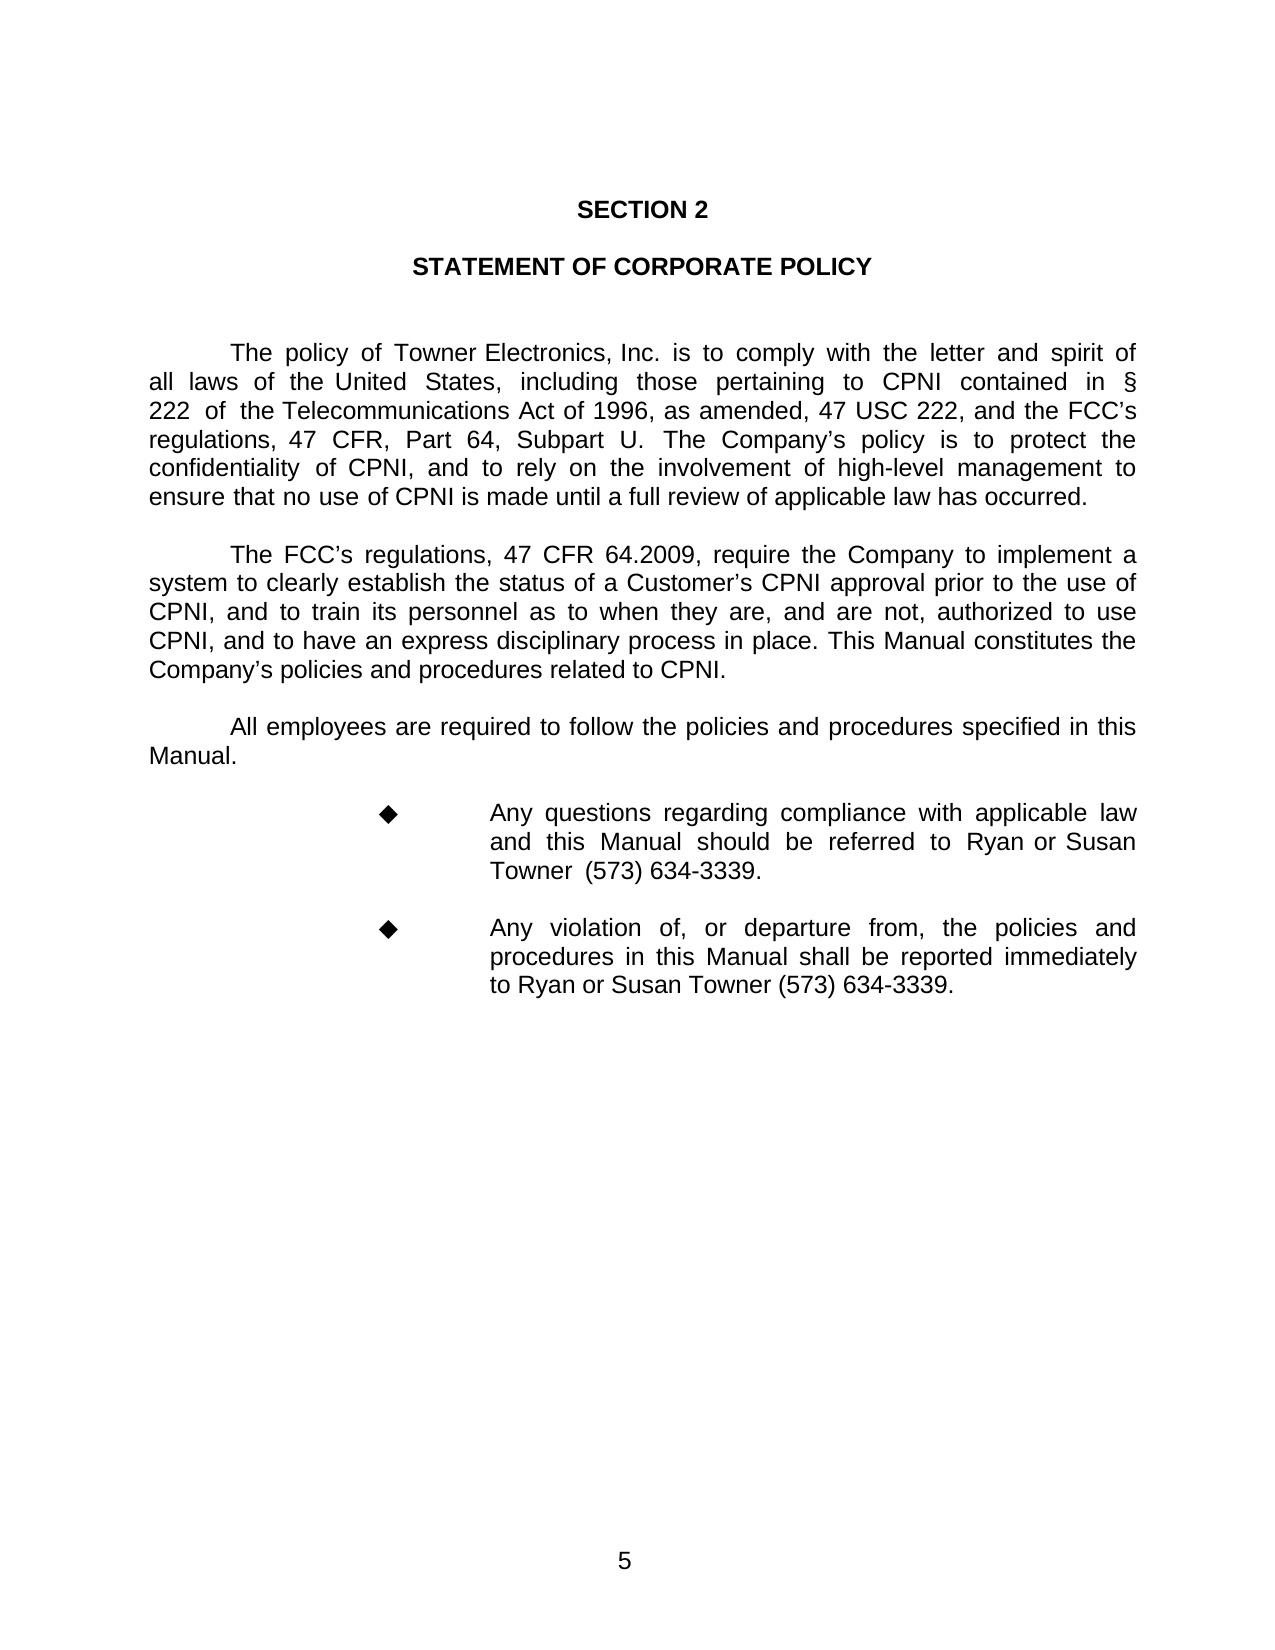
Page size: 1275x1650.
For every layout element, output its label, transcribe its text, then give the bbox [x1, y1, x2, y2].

list Any violation of, or departure from, the policies and procedures in this Manual shall be reported immediately to Ryan or Susan Towner (573) 634-3339. [379, 913, 1137, 999]
text STATEMENT OF CORPORATE POLICY [412, 252, 1148, 281]
text The policy of Towner Electronics, Inc. is to comply with the letter and spirit of all laws of the United States, including those pertaining to CPNI contained in § 222 of the Telecommunications Act of 1996, as amended, 47 USC 222, and the FCC’s regulations, 47 CFR, Part 64, Subpart U. The Company’s policy is to protect the confidentiality of CPNI, and to rely on the involvement of high-level management to ensure that no use of CPNI is made until a full review of applicable law has occurred. [148, 338, 1137, 511]
text All employees are required to follow the policies and procedures specified in this Manual. [148, 712, 1137, 769]
text The FCC’s regulations, 47 CFR 64.2009, require the Company to implement a system to clearly establish the status of a Customer’s CPNI approval prior to the use of CPNI, and to train its personnel as to when they are, and are not, authorized to use CPNI, and to have an express disciplinary process in place. This Manual constitutes the Company’s policies and procedures related to CPNI. [148, 539, 1137, 683]
list Any questions regarding compliance with applicable law and this Manual should be referred to Ryan or Susan Towner (573) 634-3339. [379, 798, 1137, 884]
